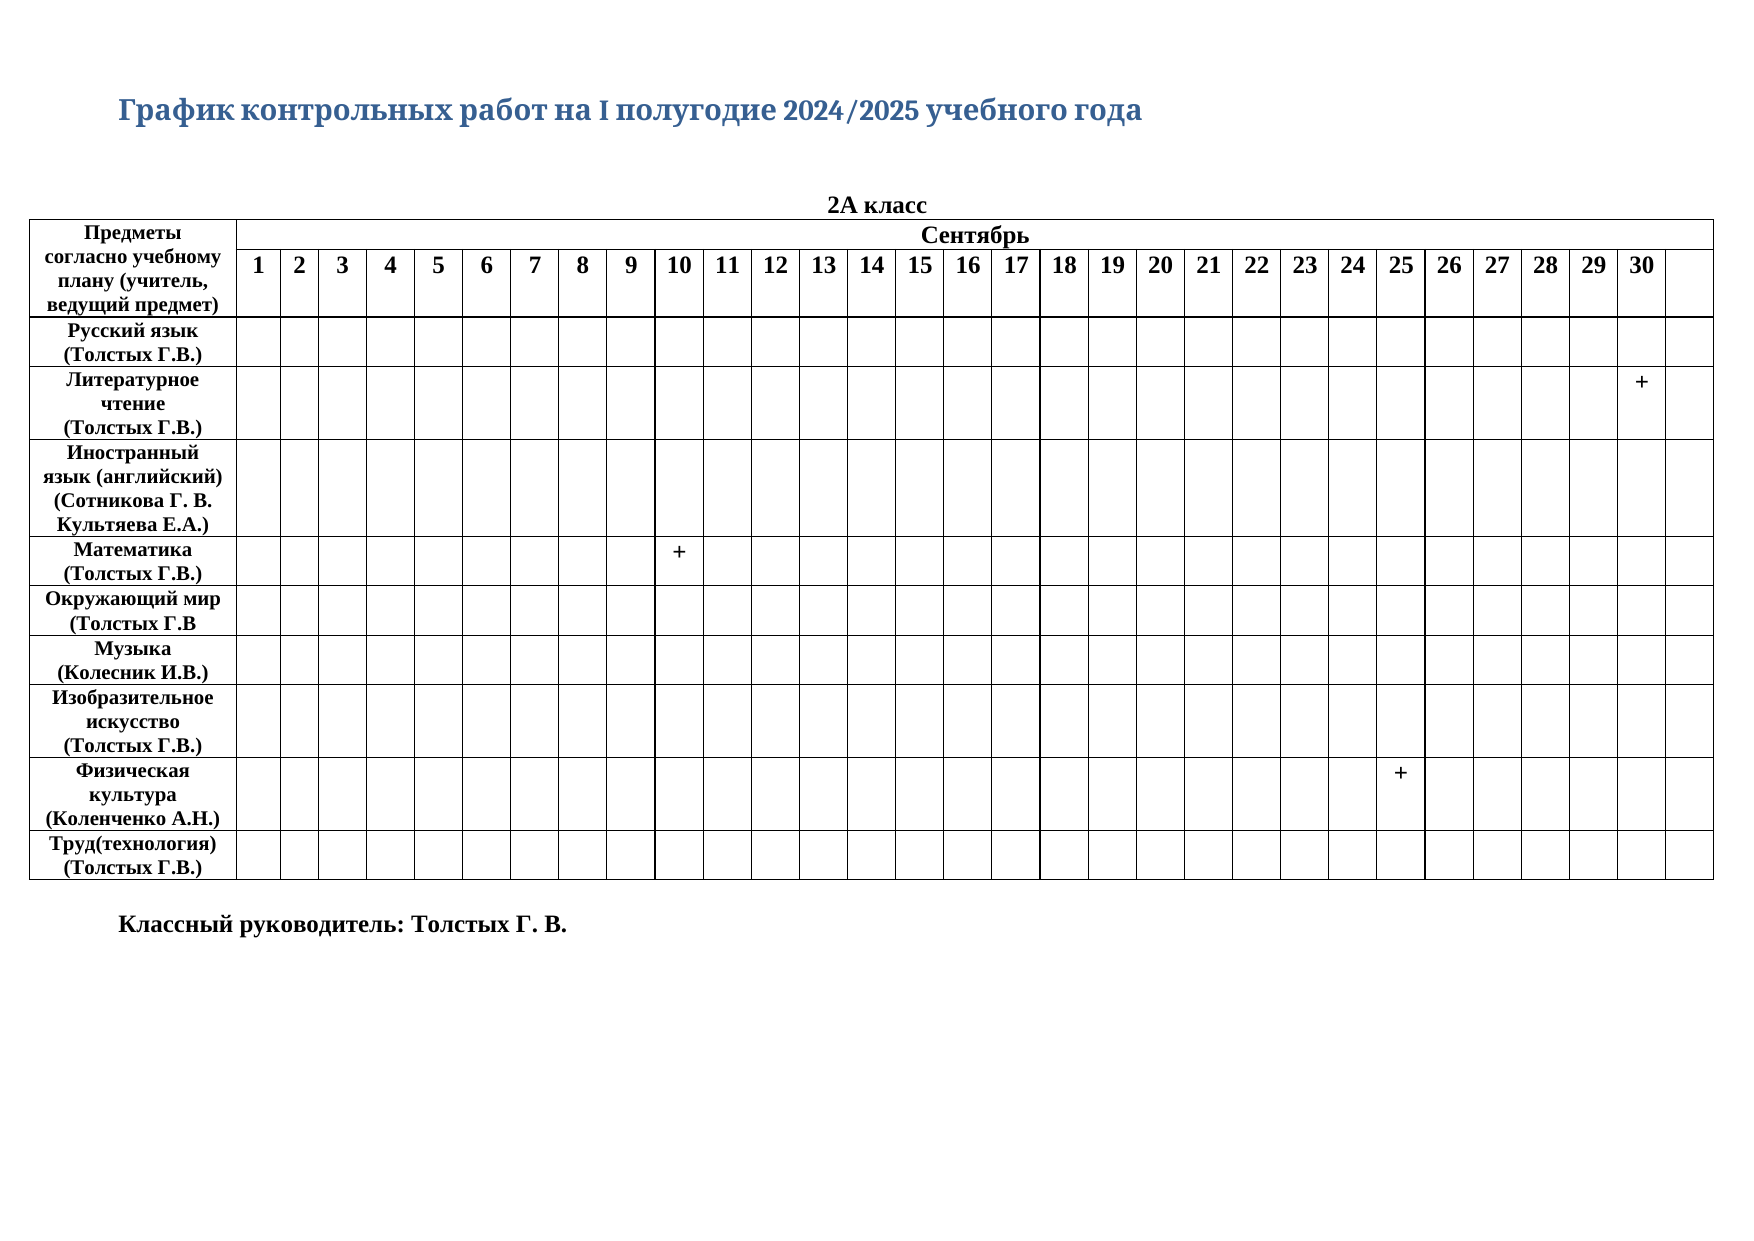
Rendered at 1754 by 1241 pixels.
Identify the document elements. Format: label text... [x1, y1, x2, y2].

table_cell [1281, 440, 1328, 536]
table_cell [607, 318, 654, 366]
table_cell [1089, 537, 1136, 585]
table_cell [848, 685, 895, 757]
table_cell [1522, 586, 1569, 634]
table_cell [319, 758, 366, 830]
table_cell 17 [992, 250, 1039, 316]
table_cell 29 [1570, 250, 1617, 316]
table_cell 3 [319, 250, 366, 316]
table_cell [848, 318, 895, 366]
table_cell [1426, 758, 1473, 830]
table_cell [752, 440, 799, 536]
table_cell [511, 367, 558, 439]
table_cell [1329, 440, 1376, 536]
table_cell [848, 440, 895, 536]
table_cell [1089, 758, 1136, 830]
table_cell [1618, 831, 1665, 879]
table_cell [1041, 586, 1088, 634]
table_cell [656, 440, 703, 536]
table_cell [367, 685, 414, 757]
table_cell [944, 685, 991, 757]
table_cell [1281, 367, 1328, 439]
table_cell [1666, 758, 1713, 830]
table_cell [1666, 367, 1713, 439]
table_cell [1329, 758, 1376, 830]
table_cell [1377, 537, 1424, 585]
table_cell [607, 367, 654, 439]
table_cell [511, 318, 558, 366]
table_cell [559, 586, 606, 634]
table_cell [896, 586, 943, 634]
table_cell [992, 758, 1039, 830]
table_cell [896, 367, 943, 439]
table_cell [319, 831, 366, 879]
table_cell [992, 831, 1039, 879]
table_cell [1522, 831, 1569, 879]
table_cell [511, 586, 558, 634]
table_cell [1426, 367, 1473, 439]
table_cell [1281, 758, 1328, 830]
table_cell [1377, 440, 1424, 536]
table_cell [367, 440, 414, 536]
table_cell [1474, 831, 1521, 879]
table_cell [656, 367, 703, 439]
table_cell [1041, 685, 1088, 757]
table_cell [607, 758, 654, 830]
table_cell [281, 831, 318, 879]
table_cell [1522, 318, 1569, 366]
table_cell [415, 685, 462, 757]
table_cell [848, 636, 895, 684]
table_cell [281, 440, 318, 536]
table_cell [1666, 586, 1713, 634]
table_cell [1041, 367, 1088, 439]
table_cell [237, 636, 280, 684]
table_cell [1474, 586, 1521, 634]
table_cell [367, 636, 414, 684]
table_cell [1041, 537, 1088, 585]
table_cell 2 [281, 250, 318, 316]
table_cell 13 [800, 250, 847, 316]
table_cell Математика (Толстых Г.В.) [30, 537, 236, 585]
table_cell [1089, 831, 1136, 879]
table_cell [848, 586, 895, 634]
table_cell [281, 367, 318, 439]
table_cell [944, 758, 991, 830]
subtitle График контрольных работ на I полугодие 2024/2025 учебного года [118, 94, 1636, 128]
table_cell 30 [1618, 250, 1665, 316]
table_cell [1329, 537, 1376, 585]
table_cell [752, 636, 799, 684]
table_cell 24 [1329, 250, 1376, 316]
table_cell [1041, 831, 1088, 879]
table_cell [848, 537, 895, 585]
table_cell [367, 537, 414, 585]
table_cell Литературное чтение (Толстых Г.В.) [30, 367, 236, 439]
table_cell [607, 636, 654, 684]
table_cell [800, 831, 847, 879]
table_cell [704, 685, 751, 757]
table_cell [1281, 586, 1328, 634]
table_cell [1426, 318, 1473, 366]
table_cell [281, 685, 318, 757]
table_cell [848, 367, 895, 439]
table_cell [1185, 440, 1232, 536]
table_cell [237, 440, 280, 536]
table_cell [1137, 537, 1184, 585]
table_cell [1522, 758, 1569, 830]
table_cell [1233, 537, 1280, 585]
table_cell 14 [848, 250, 895, 316]
table_cell 26 [1426, 250, 1473, 316]
table_cell [1377, 367, 1424, 439]
table_cell [1137, 636, 1184, 684]
table_cell [752, 586, 799, 634]
table_cell [1377, 636, 1424, 684]
table_cell [944, 318, 991, 366]
table_cell [1281, 636, 1328, 684]
table_cell [1522, 440, 1569, 536]
table_cell [559, 537, 606, 585]
table_cell [1137, 440, 1184, 536]
table_cell [607, 831, 654, 879]
table_cell [848, 758, 895, 830]
table_cell [415, 758, 462, 830]
table_cell [237, 537, 280, 585]
table_cell [1666, 318, 1713, 366]
table_cell [415, 831, 462, 879]
table_cell [1474, 440, 1521, 536]
text Классный руководитель: Толстых Г. В. [118, 909, 1636, 938]
table_cell [752, 537, 799, 585]
table_cell [415, 367, 462, 439]
table_cell [752, 758, 799, 830]
table_cell 28 [1522, 250, 1569, 316]
table_cell [1329, 831, 1376, 879]
table_cell [559, 440, 606, 536]
table_cell Иностранный язык (английский) (Сотникова Г. В. Культяева Е.А.) [30, 440, 236, 536]
table_cell Изобразительное искусство (Толстых Г.В.) [30, 685, 236, 757]
table_cell 16 [944, 250, 991, 316]
table_cell [463, 440, 510, 536]
table_cell [1281, 537, 1328, 585]
table_cell [463, 831, 510, 879]
table_cell [1281, 685, 1328, 757]
table_cell [992, 586, 1039, 634]
table_cell [896, 685, 943, 757]
table_cell [1666, 250, 1713, 316]
table_cell [1666, 440, 1713, 536]
table_cell [367, 831, 414, 879]
table_cell [800, 440, 847, 536]
table_cell [1570, 636, 1617, 684]
table_cell [1522, 537, 1569, 585]
table_cell [992, 440, 1039, 536]
table_cell [367, 367, 414, 439]
table_cell 21 [1185, 250, 1232, 316]
table_cell [944, 586, 991, 634]
table_cell [1377, 586, 1424, 634]
table_cell [1329, 318, 1376, 366]
table_cell [367, 318, 414, 366]
table_cell [1137, 367, 1184, 439]
table_cell [319, 537, 366, 585]
table_cell [800, 318, 847, 366]
table_cell [752, 831, 799, 879]
table_cell [752, 685, 799, 757]
table_cell [800, 636, 847, 684]
table_cell [896, 318, 943, 366]
table_cell [1522, 685, 1569, 757]
table_cell 5 [415, 250, 462, 316]
table_cell 10 [656, 250, 703, 316]
table_cell [1137, 685, 1184, 757]
table_cell [944, 537, 991, 585]
table_cell [1137, 318, 1184, 366]
table_cell [704, 537, 751, 585]
table_cell 6 [463, 250, 510, 316]
table_cell [1618, 537, 1665, 585]
table_cell [1618, 758, 1665, 830]
table_cell [1474, 318, 1521, 366]
table_cell [1570, 537, 1617, 585]
table_cell [415, 318, 462, 366]
table_cell [1329, 367, 1376, 439]
table_cell [944, 831, 991, 879]
table_cell [1137, 586, 1184, 634]
table_cell [1089, 685, 1136, 757]
table_cell [1618, 636, 1665, 684]
table_cell [1618, 586, 1665, 634]
table_cell [1041, 636, 1088, 684]
table_cell [511, 758, 558, 830]
table_cell [1666, 636, 1713, 684]
table_cell 9 [607, 250, 654, 316]
table_cell [1426, 636, 1473, 684]
table_cell 15 [896, 250, 943, 316]
table_cell [1618, 440, 1665, 536]
table_cell [656, 831, 703, 879]
table_cell [1426, 537, 1473, 585]
table_cell [463, 367, 510, 439]
table_cell [1570, 831, 1617, 879]
table_cell [559, 636, 606, 684]
table_cell [1137, 831, 1184, 879]
table_cell [1474, 685, 1521, 757]
table_cell [704, 318, 751, 366]
table_cell [1233, 367, 1280, 439]
table_cell [281, 586, 318, 634]
table_cell [704, 586, 751, 634]
table_cell [607, 440, 654, 536]
table_cell [800, 758, 847, 830]
table_cell Окружающий мир (Толстых Г.В [30, 586, 236, 634]
table_cell [367, 586, 414, 634]
table_cell [607, 586, 654, 634]
table_cell 7 [511, 250, 558, 316]
table_cell [1041, 758, 1088, 830]
table_cell [463, 586, 510, 634]
table_cell [704, 440, 751, 536]
table_cell [415, 440, 462, 536]
table_cell Физическая культура (Коленченко А.Н.) [30, 758, 236, 830]
table_cell [1233, 831, 1280, 879]
table_cell [1185, 758, 1232, 830]
table_cell + [1377, 758, 1424, 830]
table_cell [415, 537, 462, 585]
table_cell [896, 440, 943, 536]
table_cell [511, 831, 558, 879]
table_cell [319, 318, 366, 366]
table_cell [992, 537, 1039, 585]
table_cell [1089, 586, 1136, 634]
text 2А класс [118, 190, 1636, 219]
table_cell 20 [1137, 250, 1184, 316]
table_cell [1522, 367, 1569, 439]
table_cell [656, 318, 703, 366]
table_cell [367, 758, 414, 830]
table_cell [559, 685, 606, 757]
table_cell 25 [1377, 250, 1424, 316]
table_cell [800, 685, 847, 757]
table_cell [1233, 318, 1280, 366]
table_cell [800, 586, 847, 634]
table_cell [415, 636, 462, 684]
table_cell [237, 758, 280, 830]
table_cell [1233, 758, 1280, 830]
table_cell [559, 318, 606, 366]
table_cell Труд(технология) (Толстых Г.В.) [30, 831, 236, 879]
table_cell [281, 318, 318, 366]
table_cell [896, 636, 943, 684]
table_cell [1185, 537, 1232, 585]
table_cell [1281, 318, 1328, 366]
table_cell [1185, 685, 1232, 757]
table_cell [281, 636, 318, 684]
table_cell [511, 440, 558, 536]
table_cell [1570, 586, 1617, 634]
table_cell [1185, 636, 1232, 684]
table_cell [1233, 586, 1280, 634]
table_cell [511, 636, 558, 684]
table_cell 19 [1089, 250, 1136, 316]
table_cell [1185, 586, 1232, 634]
table_cell [1570, 758, 1617, 830]
table_cell [319, 685, 366, 757]
table_cell [1329, 685, 1376, 757]
table_cell [511, 685, 558, 757]
table_cell [1089, 440, 1136, 536]
table_cell [281, 758, 318, 830]
table_cell [607, 537, 654, 585]
table_cell Музыка (Колесник И.В.) [30, 636, 236, 684]
table_cell 23 [1281, 250, 1328, 316]
table_cell [1426, 685, 1473, 757]
table_cell [896, 758, 943, 830]
table_cell [319, 636, 366, 684]
table_cell [559, 758, 606, 830]
table_cell [1137, 758, 1184, 830]
table_cell [704, 758, 751, 830]
table_cell [1185, 367, 1232, 439]
table_cell [559, 367, 606, 439]
table_cell [1474, 636, 1521, 684]
table_cell [1233, 440, 1280, 536]
table_cell [1474, 537, 1521, 585]
table_cell 11 [704, 250, 751, 316]
table_cell [463, 636, 510, 684]
table_cell [704, 831, 751, 879]
table_cell [319, 586, 366, 634]
table_cell [607, 685, 654, 757]
table_cell [1570, 685, 1617, 757]
table_cell [752, 318, 799, 366]
table_cell [1474, 758, 1521, 830]
table_cell + [656, 537, 703, 585]
table_cell [237, 685, 280, 757]
table_cell [944, 440, 991, 536]
table_cell [1185, 318, 1232, 366]
table_cell [1041, 440, 1088, 536]
table_cell [656, 758, 703, 830]
table_cell [237, 831, 280, 879]
table_cell [944, 367, 991, 439]
table_cell [1666, 537, 1713, 585]
table_cell [1233, 636, 1280, 684]
table_cell [463, 537, 510, 585]
table_cell [656, 586, 703, 634]
table_cell [656, 685, 703, 757]
table_cell 8 [559, 250, 606, 316]
table_cell [1377, 831, 1424, 879]
table_cell [1329, 636, 1376, 684]
table_cell 12 [752, 250, 799, 316]
table_cell [1570, 440, 1617, 536]
table_cell [1666, 685, 1713, 757]
table_cell [1666, 831, 1713, 879]
table_cell [1618, 318, 1665, 366]
table_cell [1522, 636, 1569, 684]
table_cell [415, 586, 462, 634]
table_cell 27 [1474, 250, 1521, 316]
table_cell [992, 636, 1039, 684]
table_cell [1426, 586, 1473, 634]
table_cell [237, 367, 280, 439]
table_cell [1377, 318, 1424, 366]
table_cell [800, 367, 847, 439]
table_cell [1329, 586, 1376, 634]
table_cell [992, 318, 1039, 366]
table_cell [992, 685, 1039, 757]
table_cell 4 [367, 250, 414, 316]
table_cell [1570, 367, 1617, 439]
table_cell [281, 537, 318, 585]
table_cell [752, 367, 799, 439]
table_cell [896, 537, 943, 585]
table_cell [992, 367, 1039, 439]
table_cell [896, 831, 943, 879]
table_cell [848, 831, 895, 879]
table_cell [463, 758, 510, 830]
table_cell [319, 440, 366, 536]
table_cell [1377, 685, 1424, 757]
table_cell [559, 831, 606, 879]
table_cell [1089, 318, 1136, 366]
table_cell [237, 318, 280, 366]
table_cell 22 [1233, 250, 1280, 316]
table_cell [463, 685, 510, 757]
table_cell [237, 586, 280, 634]
table_cell [944, 636, 991, 684]
table_cell [1185, 831, 1232, 879]
table_cell [704, 367, 751, 439]
table_cell [656, 636, 703, 684]
table_cell [1426, 440, 1473, 536]
table_cell [1089, 367, 1136, 439]
table_cell [463, 318, 510, 366]
table_cell [704, 636, 751, 684]
table_cell [1281, 831, 1328, 879]
table_cell + [1618, 367, 1665, 439]
table_cell [1041, 318, 1088, 366]
table_cell [319, 367, 366, 439]
table_cell [1618, 685, 1665, 757]
table_header Предметы согласно учебному плану (учитель, ведущий предмет) [30, 220, 236, 316]
table_cell [1089, 636, 1136, 684]
table_cell [1570, 318, 1617, 366]
table_cell 18 [1041, 250, 1088, 316]
table_cell [1474, 367, 1521, 439]
table_cell [800, 537, 847, 585]
table_header Сентябрь [237, 220, 1713, 249]
table_cell [1426, 831, 1473, 879]
table_cell 1 [237, 250, 280, 316]
table_cell Русский язык (Толстых Г.В.) [30, 318, 236, 366]
table_cell [1233, 685, 1280, 757]
table_cell [511, 537, 558, 585]
